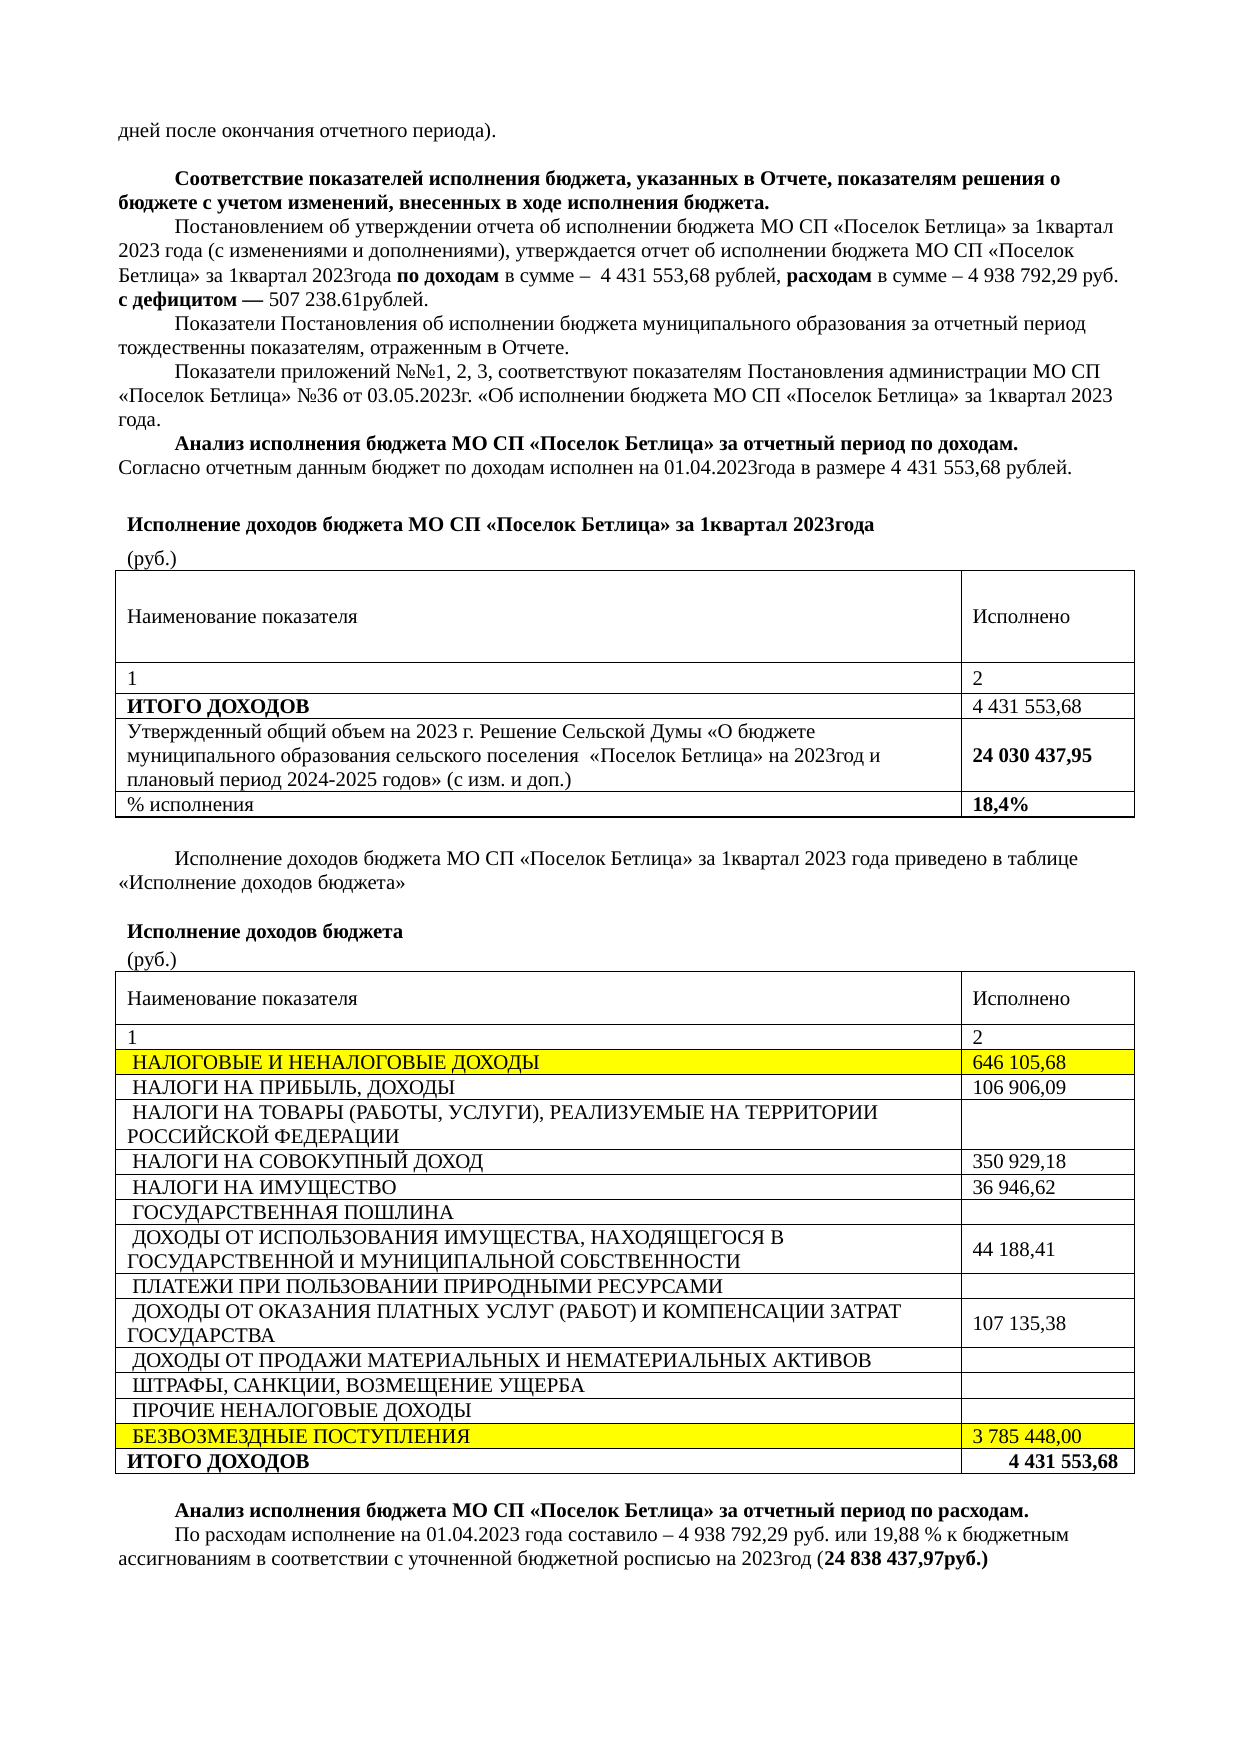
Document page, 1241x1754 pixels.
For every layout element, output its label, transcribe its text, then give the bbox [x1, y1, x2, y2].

table_cell 24 030 437,95 [962, 719, 1134, 791]
table_cell [962, 1200, 1134, 1224]
table_cell 36 946,62 [962, 1175, 1134, 1199]
table_cell ШТРАФЫ, САНКЦИИ, ВОЗМЕЩЕНИЕ УЩЕРБА [116, 1373, 961, 1397]
table_cell [962, 1100, 1134, 1148]
table_cell 350 929,18 [962, 1150, 1134, 1173]
table_cell НАЛОГИ НА ПРИБЫЛЬ, ДОХОДЫ [116, 1075, 961, 1099]
table_cell 3 785 448,00 [962, 1424, 1134, 1448]
table_cell Наименование показателя [116, 972, 961, 1024]
table_cell [962, 1348, 1134, 1372]
table_cell НАЛОГИ НА СОВОКУПНЫЙ ДОХОД [116, 1150, 961, 1173]
table_cell ДОХОДЫ ОТ ПРОДАЖИ МАТЕРИАЛЬНЫХ И НЕМАТЕРИАЛЬНЫХ АКТИВОВ [116, 1348, 961, 1372]
text Постановлением об утверждении отчета об исполнении бюджета МО СП «Поселок Бетлица» за 1квартал 2023 года (с изменениями и дополнениями), утверждается отчет об исполнении бюджета МО СП «Поселок Бетлица» за 1квартал 2023года по доходам в сумме – 4 431 553,68 рублей, расходам в сумме – 4 938 792,29 руб. с дефицитом — 507 238.61рублей. [118, 214, 1122, 311]
table_cell [962, 1373, 1134, 1397]
table_cell 106 906,09 [962, 1075, 1134, 1099]
table_cell ПЛАТЕЖИ ПРИ ПОЛЬЗОВАНИИ ПРИРОДНЫМИ РЕСУРСАМИ [116, 1274, 961, 1298]
table_cell ГОСУДАРСТВЕННАЯ ПОШЛИНА [116, 1200, 961, 1224]
table_cell ПРОЧИЕ НЕНАЛОГОВЫЕ ДОХОДЫ [116, 1399, 961, 1422]
table_header Исполнение доходов бюджета МО СП «Поселок Бетлица» за 1квартал 2023года [116, 503, 1134, 544]
table_cell ДОХОДЫ ОТ ОКАЗАНИЯ ПЛАТНЫХ УСЛУГ (РАБОТ) И КОМПЕНСАЦИИ ЗАТРАТ ГОСУДАРСТВА [116, 1299, 961, 1347]
text По расходам исполнение на 01.04.2023 года составило – 4 938 792,29 руб. или 19,88 % к бюджетным ассигнованиям в соответствии с уточненной бюджетной росписью на 2023год (24 838 437,97руб.) [118, 1522, 1122, 1570]
table_cell Наименование показателя [116, 571, 961, 662]
table_cell [962, 1399, 1134, 1422]
table_cell Исполнено [962, 972, 1134, 1024]
table_cell ИТОГО ДОХОДОВ [116, 1449, 961, 1473]
text Показатели Постановления об исполнении бюджета муниципального образования за отчетный период тождественны показателям, отраженным в Отчете. [118, 311, 1122, 359]
text Согласно отчетным данным бюджет по доходам исполнен на 01.04.2023года в размере 4 431 553,68 рублей. [118, 455, 1122, 479]
table_cell Утвержденный общий объем на 2023 г. Решение Сельской Думы «О бюджете муниципального образования сельского поселения «Поселок Бетлица» на 2023год и плановый период 2024-2025 годов» (с изм. и доп.) [116, 719, 961, 791]
table_cell 4 431 553,68 [962, 1449, 1134, 1473]
text Показатели приложений №№1, 2, 3, соответствуют показателям Постановления администрации МО СП «Поселок Бетлица» №36 от 03.05.2023г. «Об исполнении бюджета МО СП «Поселок Бетлица» за 1квартал 2023 года. [118, 359, 1122, 431]
table_header Исполнение доходов бюджета [116, 918, 1134, 945]
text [118, 118, 1122, 142]
table_cell 107 135,38 [962, 1299, 1134, 1347]
text Соответствие показателей исполнения бюджета, указанных в Отчете, показателям решения о бюджете с учетом изменений, внесенных в ходе исполнения бюджета. [118, 166, 1122, 214]
text Исполнение доходов бюджета МО СП «Поселок Бетлица» за 1квартал 2023 года приведено в таблице «Исполнение доходов бюджета» [118, 846, 1122, 894]
table_cell [962, 1274, 1134, 1298]
table_cell БЕЗВОЗМЕЗДНЫЕ ПОСТУПЛЕНИЯ [116, 1424, 961, 1448]
table_cell 44 188,41 [962, 1225, 1134, 1273]
table_cell 1 [116, 663, 961, 693]
text Анализ исполнения бюджета МО СП «Поселок Бетлица» за отчетный период по доходам. [118, 431, 1122, 455]
table_cell 646 105,68 [962, 1050, 1134, 1074]
text Анализ исполнения бюджета МО СП «Поселок Бетлица» за отчетный период по расходам. [118, 1498, 1122, 1522]
table_cell Исполнено [962, 571, 1134, 662]
table_cell (руб.) [116, 945, 1134, 971]
table_cell % исполнения [116, 792, 961, 816]
table_cell 1 [116, 1025, 961, 1049]
table_cell (руб.) [116, 544, 1134, 570]
table_cell 4 431 553,68 [962, 694, 1134, 718]
table_cell ИТОГО ДОХОДОВ [116, 694, 961, 718]
table_cell НАЛОГИ НА ТОВАРЫ (РАБОТЫ, УСЛУГИ), РЕАЛИЗУЕМЫЕ НА ТЕРРИТОРИИ РОССИЙСКОЙ ФЕДЕРАЦИИ [116, 1100, 961, 1148]
table_cell НАЛОГИ НА ИМУЩЕСТВО [116, 1175, 961, 1199]
table_cell ДОХОДЫ ОТ ИСПОЛЬЗОВАНИЯ ИМУЩЕСТВА, НАХОДЯЩЕГОСЯ В ГОСУДАРСТВЕННОЙ И МУНИЦИПАЛЬНОЙ СОБСТВЕННОСТИ [116, 1225, 961, 1273]
table_cell 2 [962, 663, 1134, 693]
table_cell 18,4% [962, 792, 1134, 816]
table_cell 2 [962, 1025, 1134, 1049]
table_cell НАЛОГОВЫЕ И НЕНАЛОГОВЫЕ ДОХОДЫ [116, 1050, 961, 1074]
